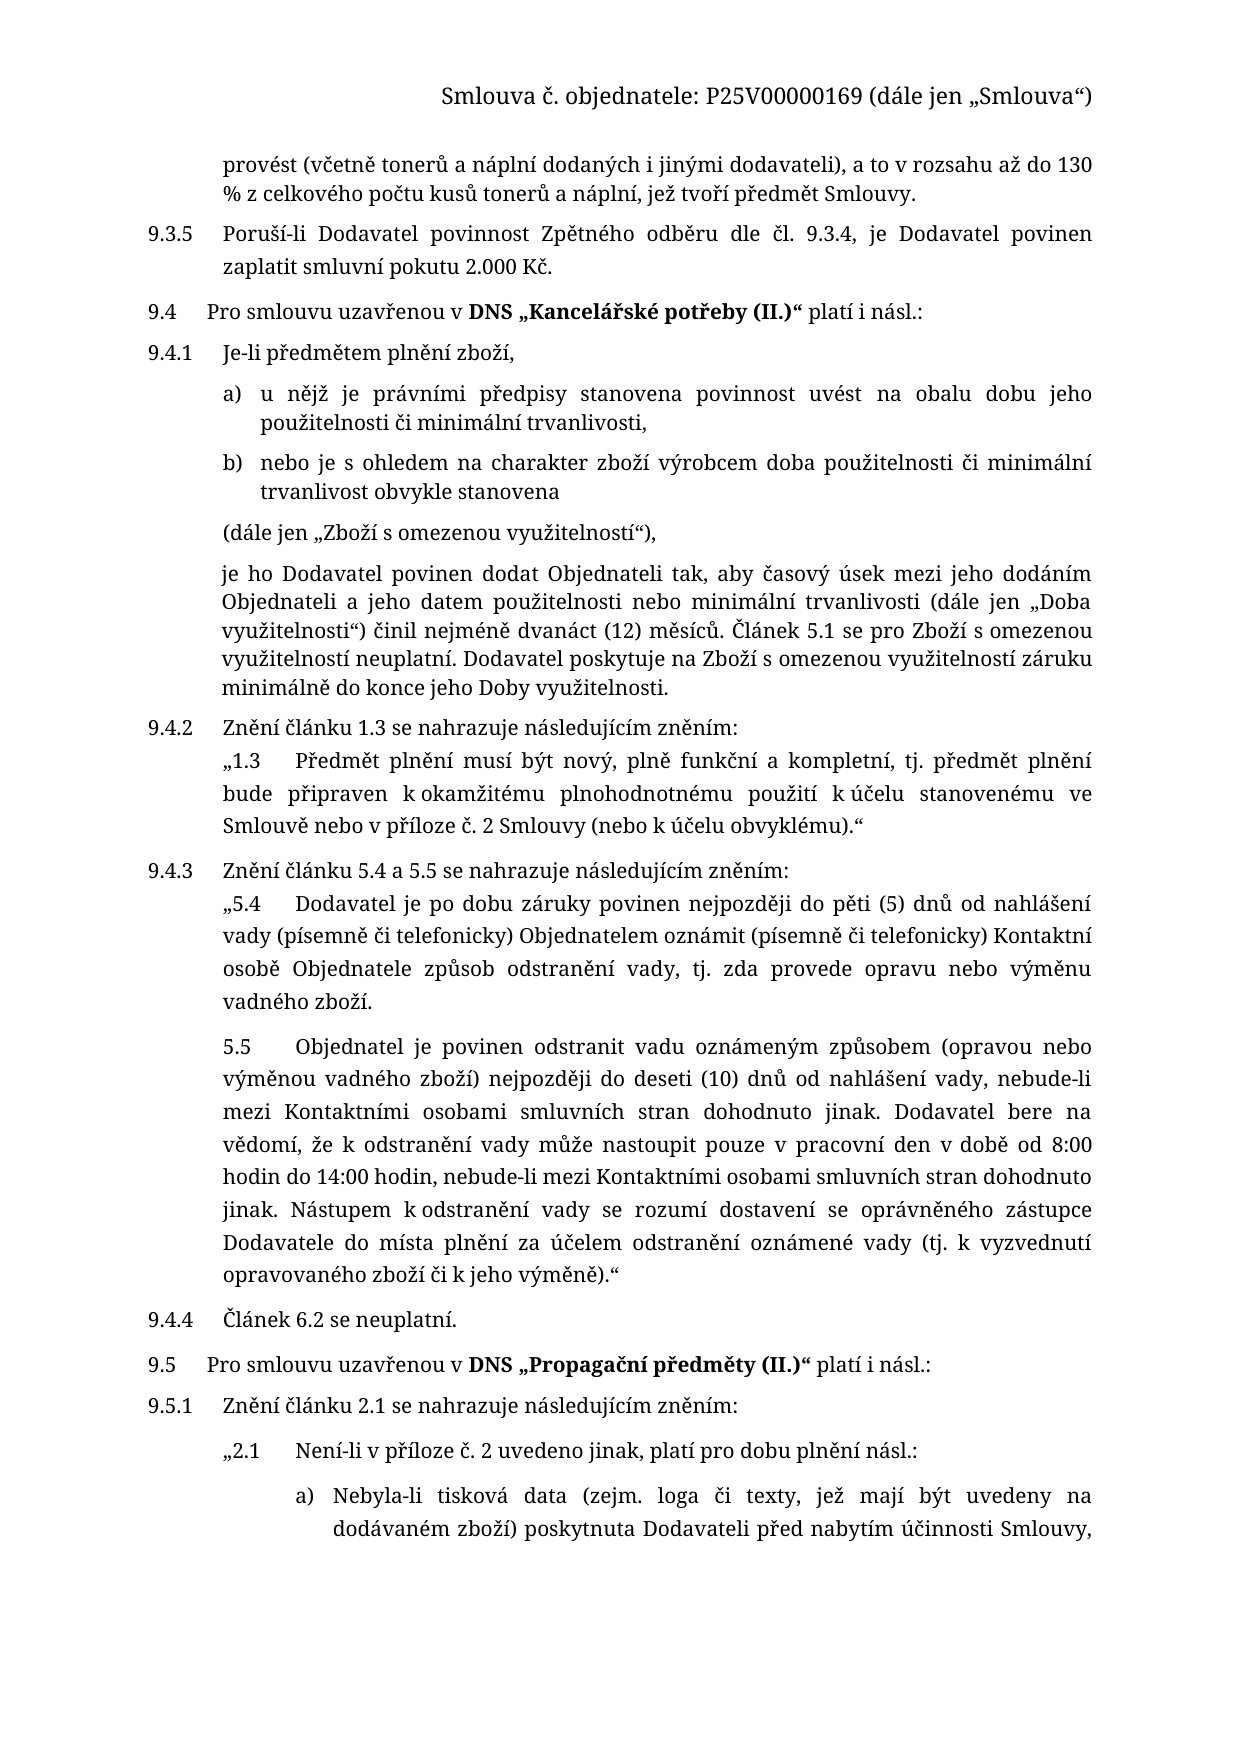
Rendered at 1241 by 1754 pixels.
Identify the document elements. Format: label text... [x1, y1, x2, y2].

list nebo je s ohledem na charakter zboží výrobcem doba použitelnosti či minimální trvanlivost obvykle stanovena [223, 448, 1093, 505]
list Poruší-li Dodavatel povinnost Zpětného odběru dle čl. 9.3.4, je Dodavatel povinen zaplatit smluvní pokutu 2.000 Kč. [148, 219, 1093, 281]
list 5.5 Objednatel je povinen odstranit vadu oznámeným způsobem (opravou nebo výměnou vadného zboží) nejpozději do deseti (10) dnů od nahlášení vady, nebude-li mezi Kontaktními osobami smluvních stran dohodnuto jinak. Dodavatel bere na vědomí, že k odstranění vady může nastoupit pouze v pracovní den v době od 8:00 hodin do 14:00 hodin, nebude-li mezi Kontaktními osobami smluvních stran dohodnuto jinak. Nástupem k odstranění vady se rozumí dostavení se oprávněného zástupce Dodavatele do místa plnění za účelem odstranění oznámené vady (tj. k vyzvednutí opravovaného zboží či k jeho výměně).“ [223, 1032, 1093, 1289]
list „5.4 Dodavatel je po dobu záruky povinen nejpozději do pěti (5) dnů od nahlášení vady (písemně či telefonicky) Objednatelem oznámit (písemně či telefonicky) Kontaktní osobě Objednatele způsob odstranění vady, tj. zda provede opravu nebo výměnu vadného zboží. [223, 889, 1093, 1015]
list Znění článku 1.3 se nahrazuje následujícím zněním: [148, 713, 1093, 742]
list Je-li předmětem plnění zboží, [148, 338, 1093, 367]
list „2.1 Není-li v příloze č. 2 uvedeno jinak, platí pro dobu plnění násl.: [223, 1436, 1093, 1465]
list „1.3 Předmět plnění musí být nový, plně funkční a kompletní, tj. předmět plnění bude připraven k okamžitému plnohodnotnému použití k účelu stanovenému ve Smlouvě nebo v příloze č. 2 Smlouvy (nebo k účelu obvyklému).“ [223, 746, 1093, 840]
text (dále jen „Zboží s omezenou využitelností“), [223, 518, 1093, 546]
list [148, 150, 1093, 207]
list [295, 1482, 1093, 1543]
list u nějž je právními předpisy stanovena povinnost uvést na obalu dobu jeho použitelnosti či minimální trvanlivosti, [223, 379, 1093, 436]
list Pro smlouvu uzavřenou v DNS „Propagační předměty (II.)“ platí i násl.: [148, 1350, 1093, 1379]
list Pro smlouvu uzavřenou v DNS „Kancelářské potřeby (II.)“ platí i násl.: [148, 297, 1093, 326]
list Článek 6.2 se neuplatní. [148, 1305, 1093, 1334]
text je ho Dodavatel povinen dodat Objednateli tak, aby časový úsek mezi jeho dodáním Objednateli a jeho datem použitelnosti nebo minimální trvanlivosti (dále jen „Doba využitelnosti“) činil nejméně dvanáct (12) měsíců. Článek 5.1 se pro Zboží s omezenou využitelností neuplatní. Dodavatel poskytuje na Zboží s omezenou využitelností záruku minimálně do konce jeho Doby využitelnosti. [221, 559, 1093, 701]
list Znění článku 5.4 a 5.5 se nahrazuje následujícím zněním: [148, 856, 1093, 885]
list Znění článku 2.1 se nahrazuje následujícím zněním: [148, 1391, 1093, 1420]
